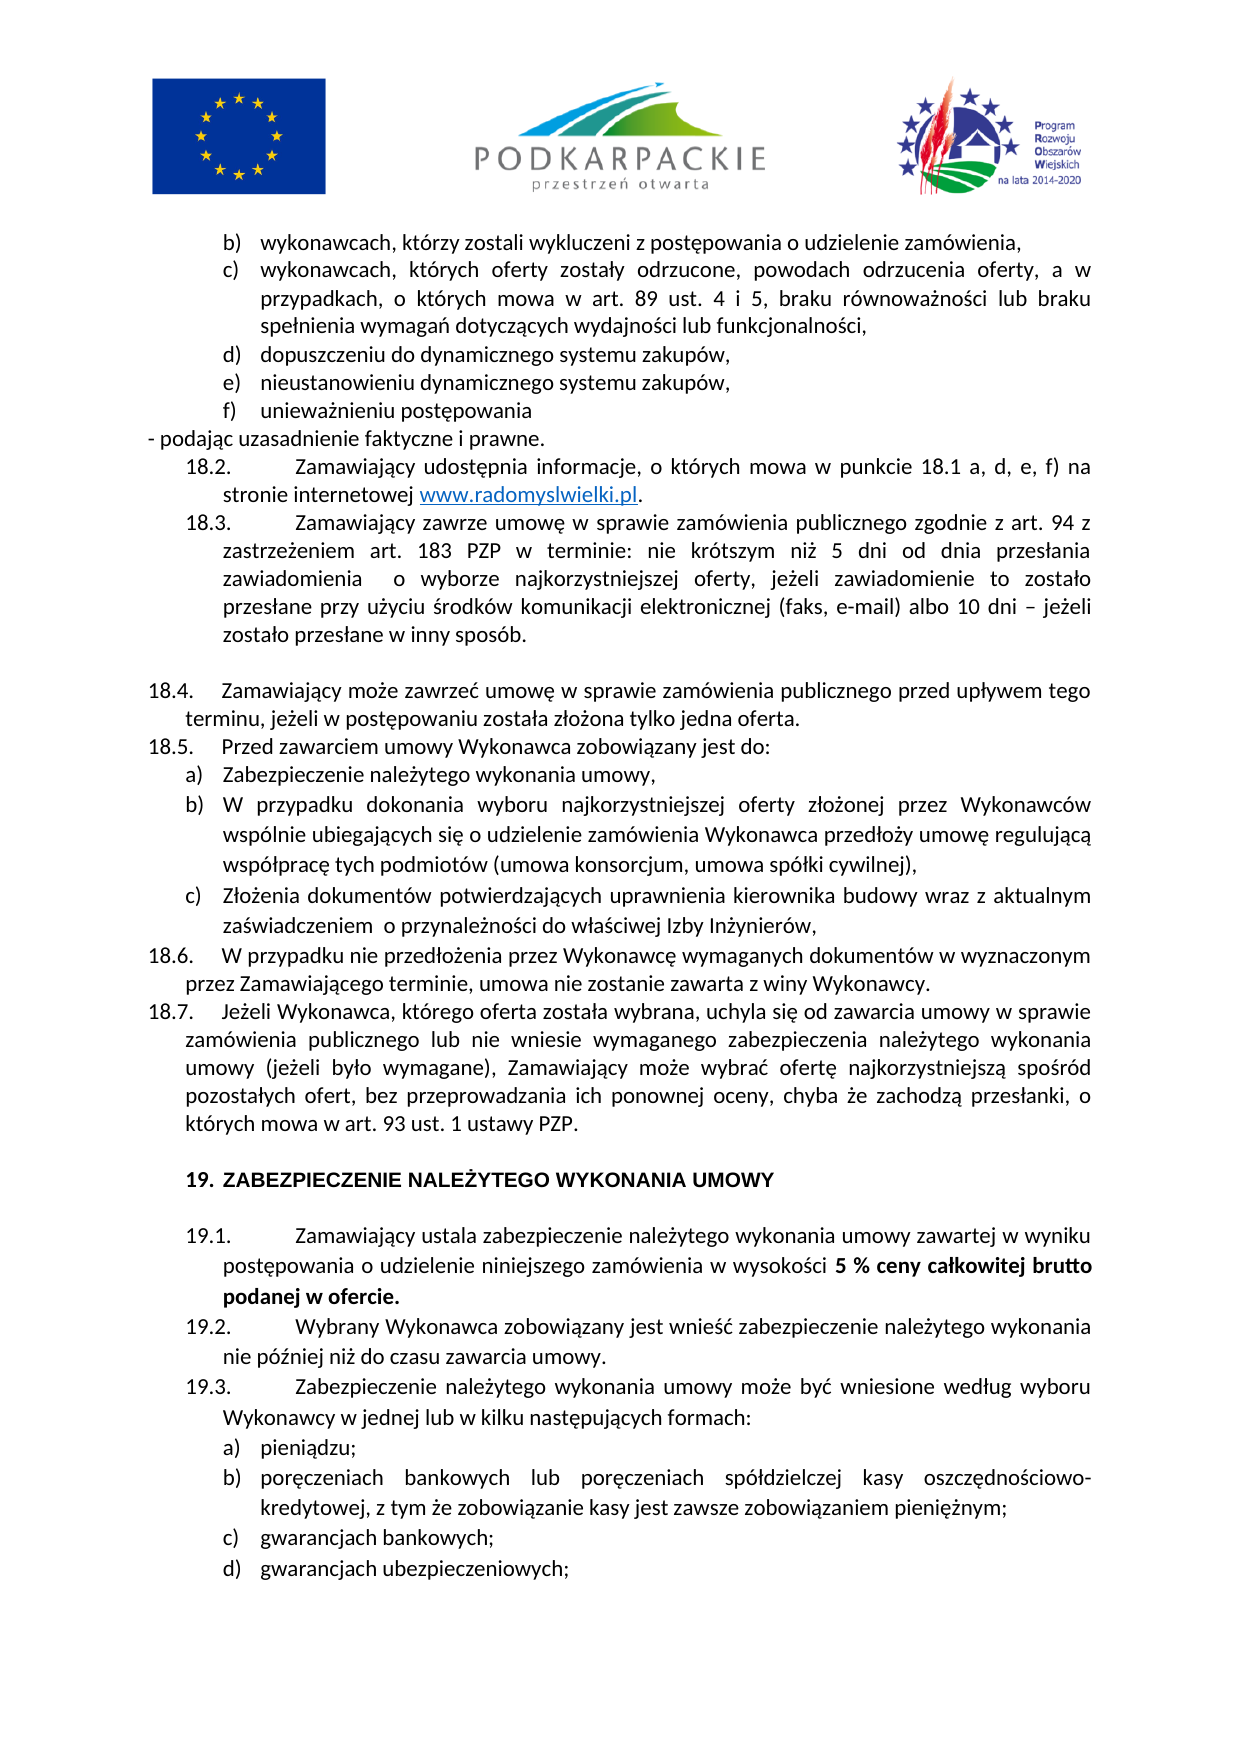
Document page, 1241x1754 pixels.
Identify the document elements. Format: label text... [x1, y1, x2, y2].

text - podając uzasadnienie faktyczne i prawne. [148, 424, 1093, 452]
list dopuszczeniu do dynamicznego systemu zakupów, [223, 340, 1093, 368]
picture [147, 73, 1093, 200]
list Wybrany Wykonawca zobowiązany jest wnieść zabezpieczenie należytego wykonania nie później niż do czasu zawarcia umowy. [185, 1312, 1093, 1370]
list Zamawiający ustala zabezpieczenie należytego wykonania umowy zawartej w wyniku postępowania o udzielenie niniejszego zamówienia w wysokości 5 % ceny całkowitej brutto podanej w ofercie. [185, 1221, 1093, 1310]
list gwarancjach bankowych; [223, 1523, 1093, 1552]
list Zamawiający udostępnia informacje, o których mowa w punkcie 18.1 a, d, e, f) na stronie internetowej www.radomyslwielki.pl. [185, 452, 1093, 508]
list Zamawiający zawrze umowę w sprawie zamówienia publicznego zgodnie z art. 94 z zastrzeżeniem art. 183 PZP w terminie: nie krótszym niż 5 dni od dnia przesłania zawiadomienia o wyborze najkorzystniejszej oferty, jeżeli zawiadomienie to zostało przesłane przy użyciu środków komunikacji elektronicznej (faks, e-mail) albo 10 dni – jeżeli zostało przesłane w inny sposób. [185, 508, 1093, 648]
list wykonawcach, których oferty zostały odrzucone, powodach odrzucenia oferty, a w przypadkach, o których mowa w art. 89 ust. 4 i 5, braku równoważności lub braku spełnienia wymagań dotyczących wydajności lub funkcjonalności, [223, 256, 1093, 340]
list nieustanowieniu dynamicznego systemu zakupów, [223, 368, 1093, 396]
list wykonawcach, którzy zostali wykluczeni z postępowania o udzielenie zamówienia, [223, 228, 1093, 256]
list W przypadku dokonania wyboru najkorzystniejszej oferty złożonej przez Wykonawców wspólnie ubiegających się o udzielenie zamówienia Wykonawca przedłoży umowę regulującą współpracę tych podmiotów (umowa konsorcjum, umowa spółki cywilnej), [185, 790, 1093, 879]
list Złożenia dokumentów potwierdzających uprawnienia kierownika budowy wraz z aktualnym zaświadczeniem o przynależności do właściwej Izby Inżynierów, [185, 881, 1093, 939]
list Jeżeli Wykonawca, którego oferta została wybrana, uchyla się od zawarcia umowy w sprawie zamówienia publicznego lub nie wniesie wymaganego zabezpieczenia należytego wykonania umowy (jeżeli było wymagane), Zamawiający może wybrać ofertę najkorzystniejszą spośród pozostałych ofert, bez przeprowadzania ich ponownej oceny, chyba że zachodzą przesłanki, o których mowa w art. 93 ust. 1 ustawy PZP. [148, 997, 1093, 1137]
list ZABEZPIECZENIE NALEŻYTEGO WYKONANIA UMOWY [185, 1165, 1093, 1193]
list Zamawiający może zawrzeć umowę w sprawie zamówienia publicznego przed upływem tego terminu, jeżeli w postępowaniu została złożona tylko jedna oferta. [148, 676, 1093, 732]
list W przypadku nie przedłożenia przez Wykonawcę wymaganych dokumentów w wyznaczonym przez Zamawiającego terminie, umowa nie zostanie zawarta z winy Wykonawcy. [148, 941, 1093, 997]
list pieniądzu; [223, 1433, 1093, 1461]
list Przed zawarciem umowy Wykonawca zobowiązany jest do: [148, 732, 1093, 760]
list Zabezpieczenie należytego wykonania umowy może być wniesione według wyboru Wykonawcy w jednej lub w kilku następujących formach: [185, 1372, 1093, 1431]
list gwarancjach ubezpieczeniowych; [223, 1554, 1093, 1582]
list unieważnieniu postępowania [223, 396, 1093, 424]
list poręczeniach bankowych lub poręczeniach spółdzielczej kasy oszczędnościowo-kredytowej, z tym że zobowiązanie kasy jest zawsze zobowiązaniem pieniężnym; [223, 1463, 1093, 1521]
list Zabezpieczenie należytego wykonania umowy, [185, 760, 1093, 788]
